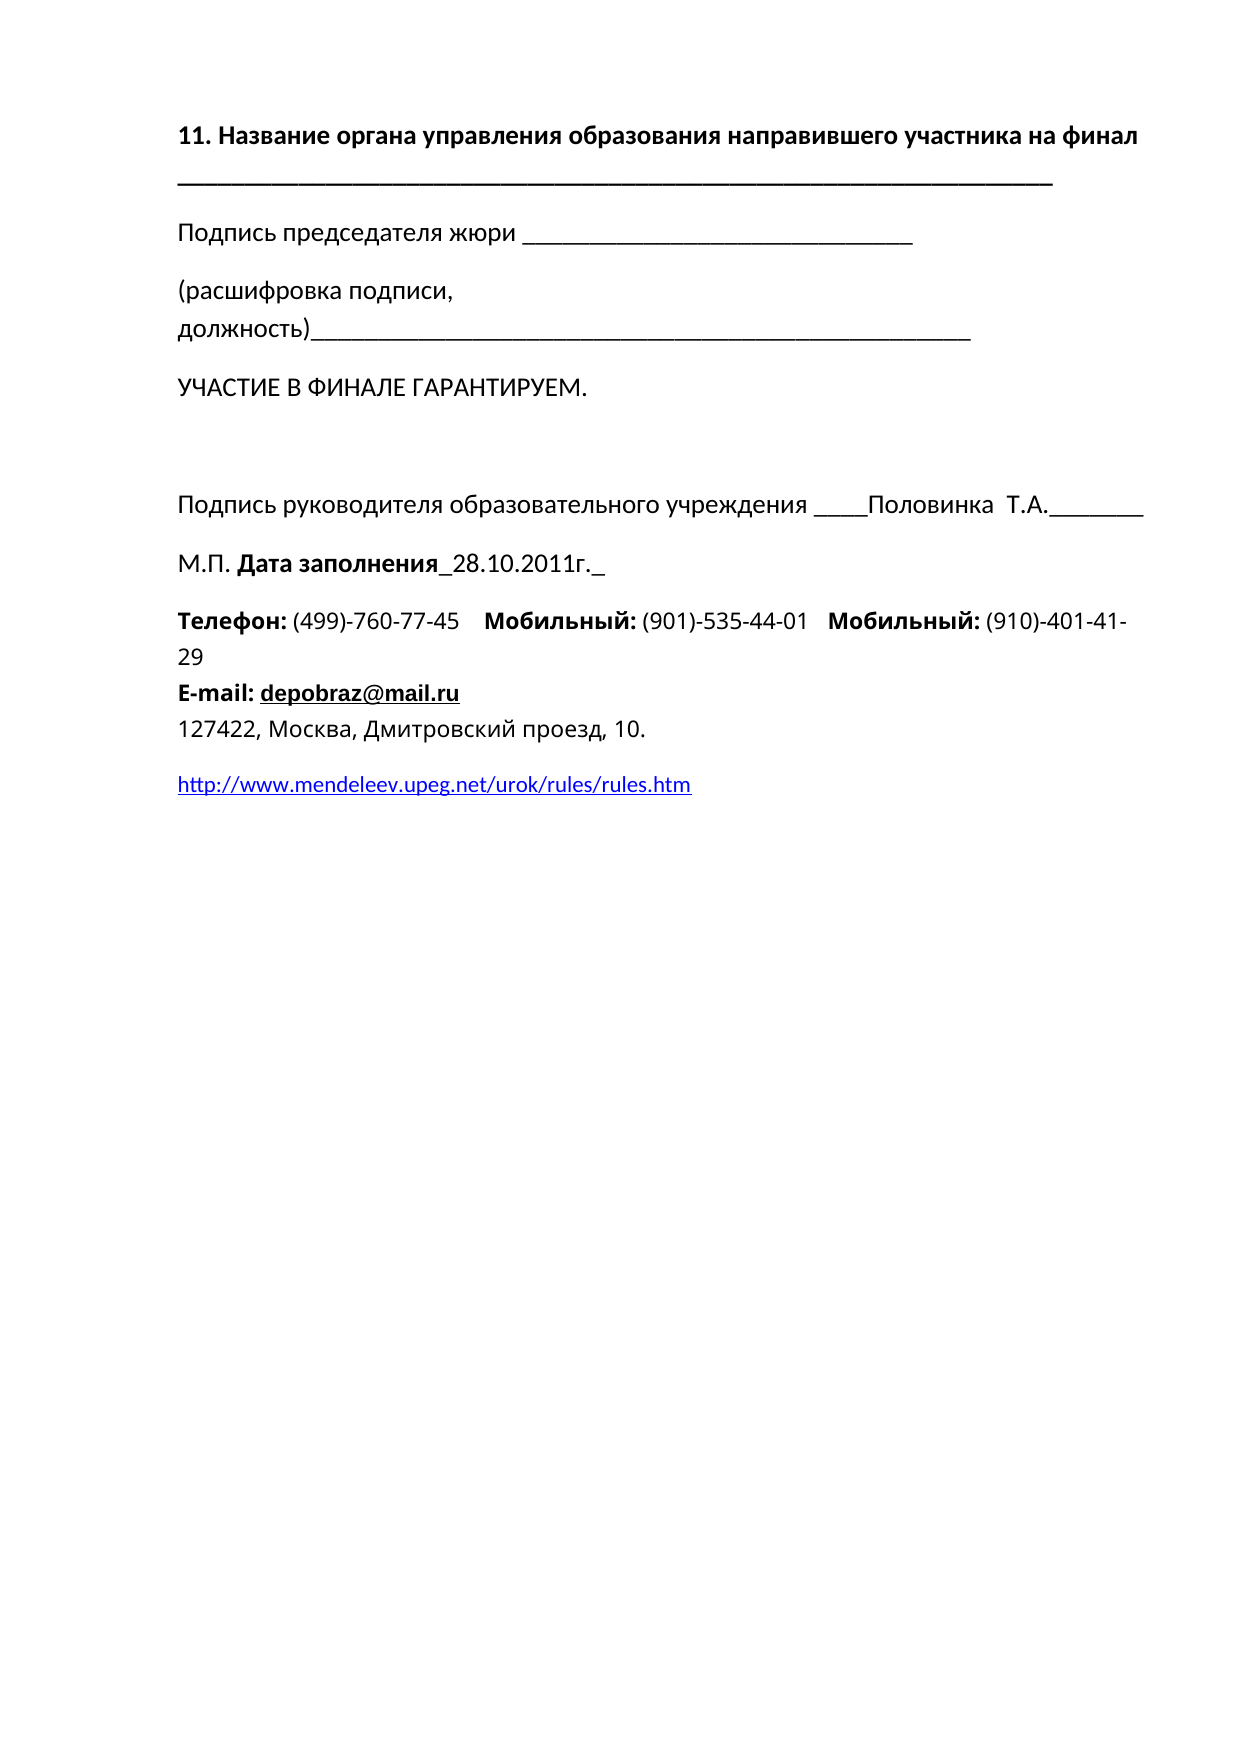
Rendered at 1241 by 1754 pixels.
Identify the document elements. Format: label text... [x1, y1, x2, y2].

text Телефон: (499)-760-77-45 Мобильный: (901)-535-44-01 Мобильный: (910)-401-41-29 E-mail: depobraz@mail.ru 127422, Москва, Дмитровский проезд, 10. [177, 605, 1152, 744]
text Подпись председателя жюри _____________________________ [177, 215, 1152, 248]
text Подпись руководителя образовательного учреждения ____Половинка Т.А._______ [177, 488, 1152, 521]
text 11. Название органа управления образования направившего участника на финал _________________________________________________________________ [177, 118, 1152, 189]
text http://www.mendeleev.upeg.net/urok/rules/rules.htm [177, 770, 1152, 798]
text (расшифровка подписи, должность)_________________________________________________ [177, 273, 1152, 344]
text М.П. Дата заполнения_28.10.2011г._ [177, 546, 1152, 579]
text УЧАСТИЕ В ФИНАЛЕ ГАРАНТИРУЕМ. [177, 370, 1152, 403]
